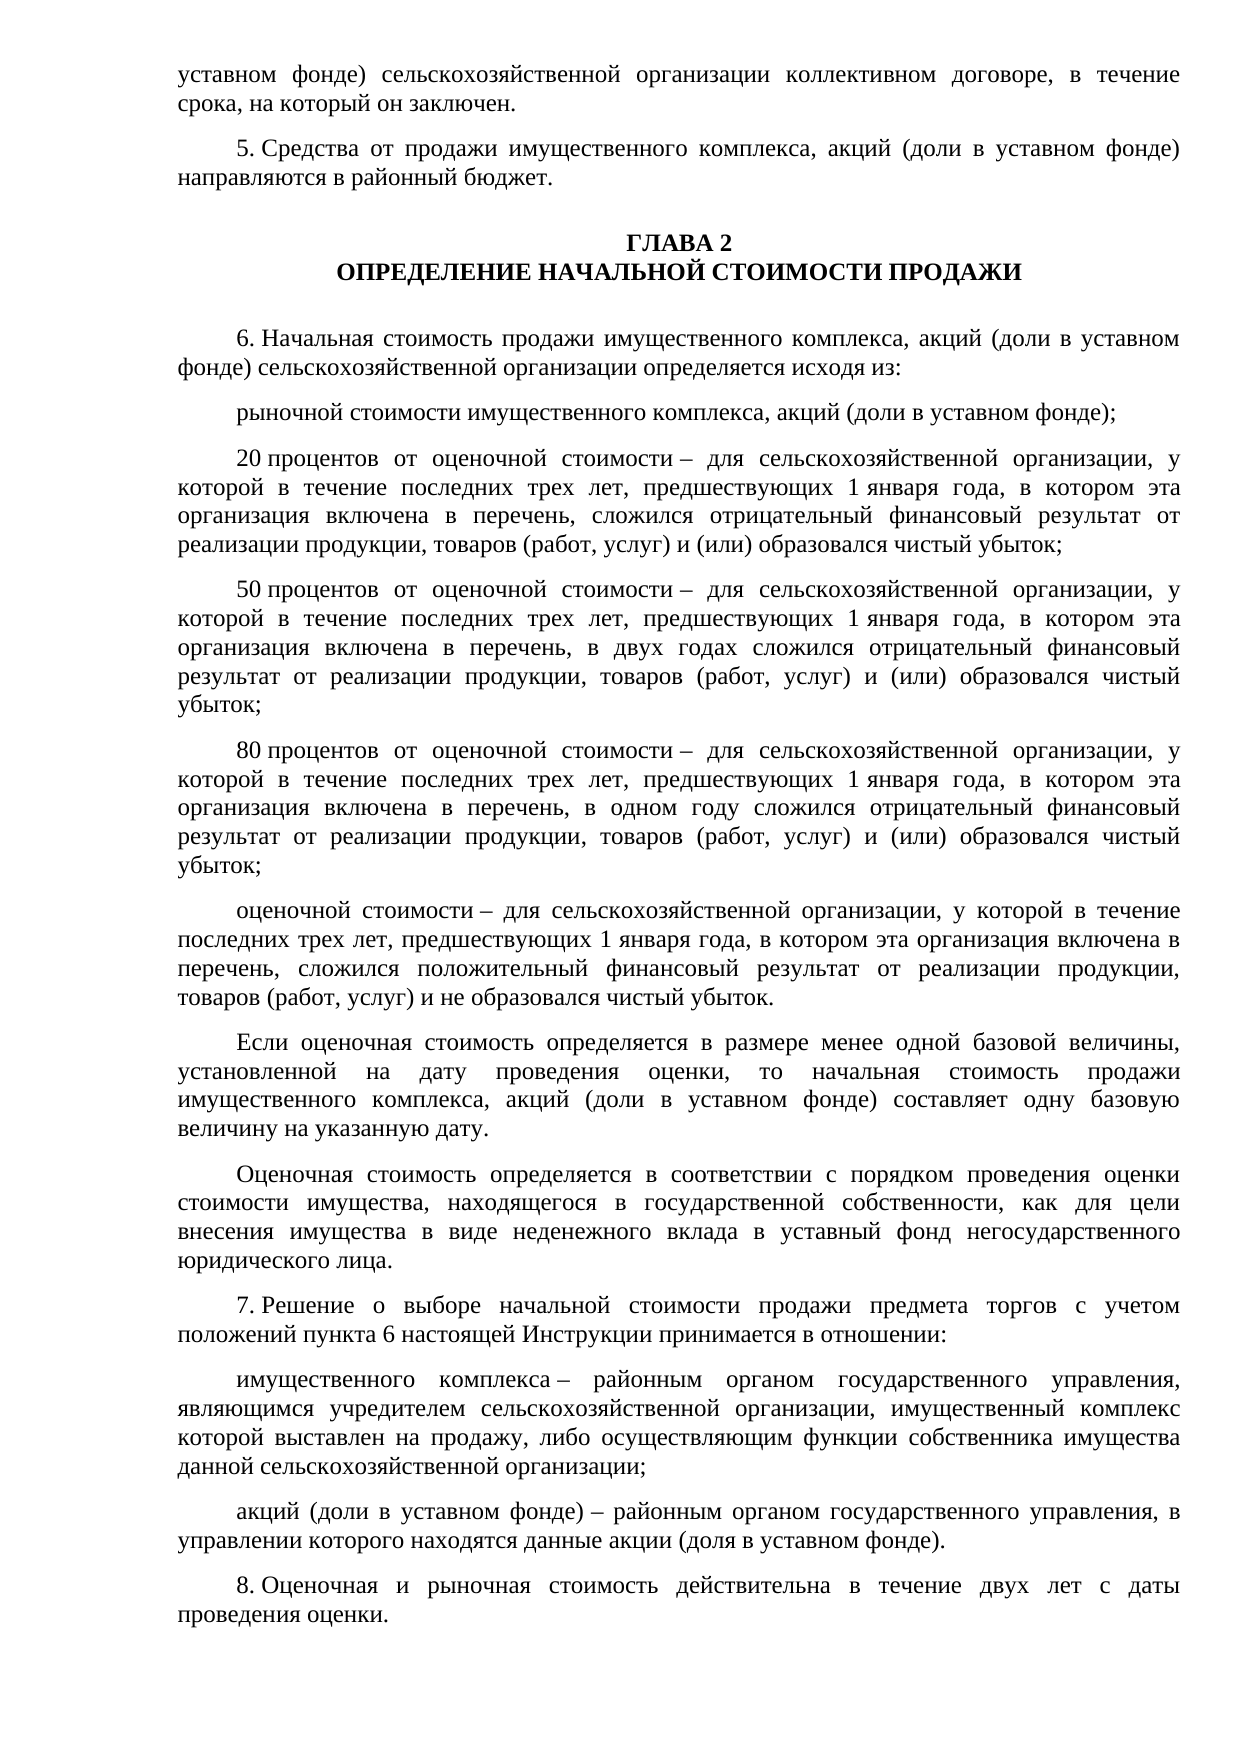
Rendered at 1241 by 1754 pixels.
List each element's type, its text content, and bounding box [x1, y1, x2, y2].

text 5. Средства от продажи имущественного комплекса, акций (доли в уставном фонде) направляются в районный бюджет. [177, 133, 1181, 191]
text акций (доли в уставном фонде) – районным органом государственного управления, в управлении которого находятся данные акции (доля в уставном фонде). [177, 1496, 1181, 1554]
text Если оценочная стоимость определяется в размере менее одной базовой величины, установленной на дату проведения оценки, то начальная стоимость продажи имущественного комплекса, акций (доли в уставном фонде) составляет одну базовую величину на указанную дату. [177, 1027, 1181, 1142]
text имущественного комплекса – районным органом государственного управления, являющимся учредителем сельскохозяйственной организации, имущественный комплекс которой выставлен на продажу, либо осуществляющим функции собственника имущества данной сельскохозяйственной организации; [177, 1364, 1181, 1479]
text оценочной стоимости – для сельскохозяйственной организации, у которой в течение последних трех лет, предшествующих 1 января года, в котором эта организация включена в перечень, сложился положительный финансовый результат от реализации продукции, товаров (работ, услуг) и не образовался чистый убыток. [177, 895, 1181, 1010]
text ГЛАВА 2 ОПРЕДЕЛЕНИЕ НАЧАЛЬНОЙ СТОИМОСТИ ПРОДАЖИ [177, 228, 1181, 286]
text рыночной стоимости имущественного комплекса, акций (доли в уставном фонде); [177, 397, 1181, 426]
text 80 процентов от оценочной стоимости – для сельскохозяйственной организации, у которой в течение последних трех лет, предшествующих 1 января года, в котором эта организация включена в перечень, в одном году сложился отрицательный финансовый результат от реализации продукции, товаров (работ, услуг) и (или) образовался чистый убыток; [177, 735, 1181, 879]
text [177, 59, 1181, 117]
text 50 процентов от оценочной стоимости – для сельскохозяйственной организации, у которой в течение последних трех лет, предшествующих 1 января года, в котором эта организация включена в перечень, в двух годах сложился отрицательный финансовый результат от реализации продукции, товаров (работ, услуг) и (или) образовался чистый убыток; [177, 574, 1181, 718]
text 20 процентов от оценочной стоимости – для сельскохозяйственной организации, у которой в течение последних трех лет, предшествующих 1 января года, в котором эта организация включена в перечень, сложился отрицательный финансовый результат от реализации продукции, товаров (работ, услуг) и (или) образовался чистый убыток; [177, 443, 1181, 558]
text 8. Оценочная и рыночная стоимость действительна в течение двух лет с даты проведения оценки. [177, 1570, 1181, 1628]
text Оценочная стоимость определяется в соответствии с порядком проведения оценки стоимости имущества, находящегося в государственной собственности, как для цели внесения имущества в виде неденежного вклада в уставный фонд негосударственного юридического лица. [177, 1159, 1181, 1274]
text 7. Решение о выборе начальной стоимости продажи предмета торгов с учетом положений пункта 6 настоящей Инструкции принимается в отношении: [177, 1290, 1181, 1348]
text 6. Начальная стоимость продажи имущественного комплекса, акций (доли в уставном фонде) сельскохозяйственной организации определяется исходя из: [177, 323, 1181, 381]
